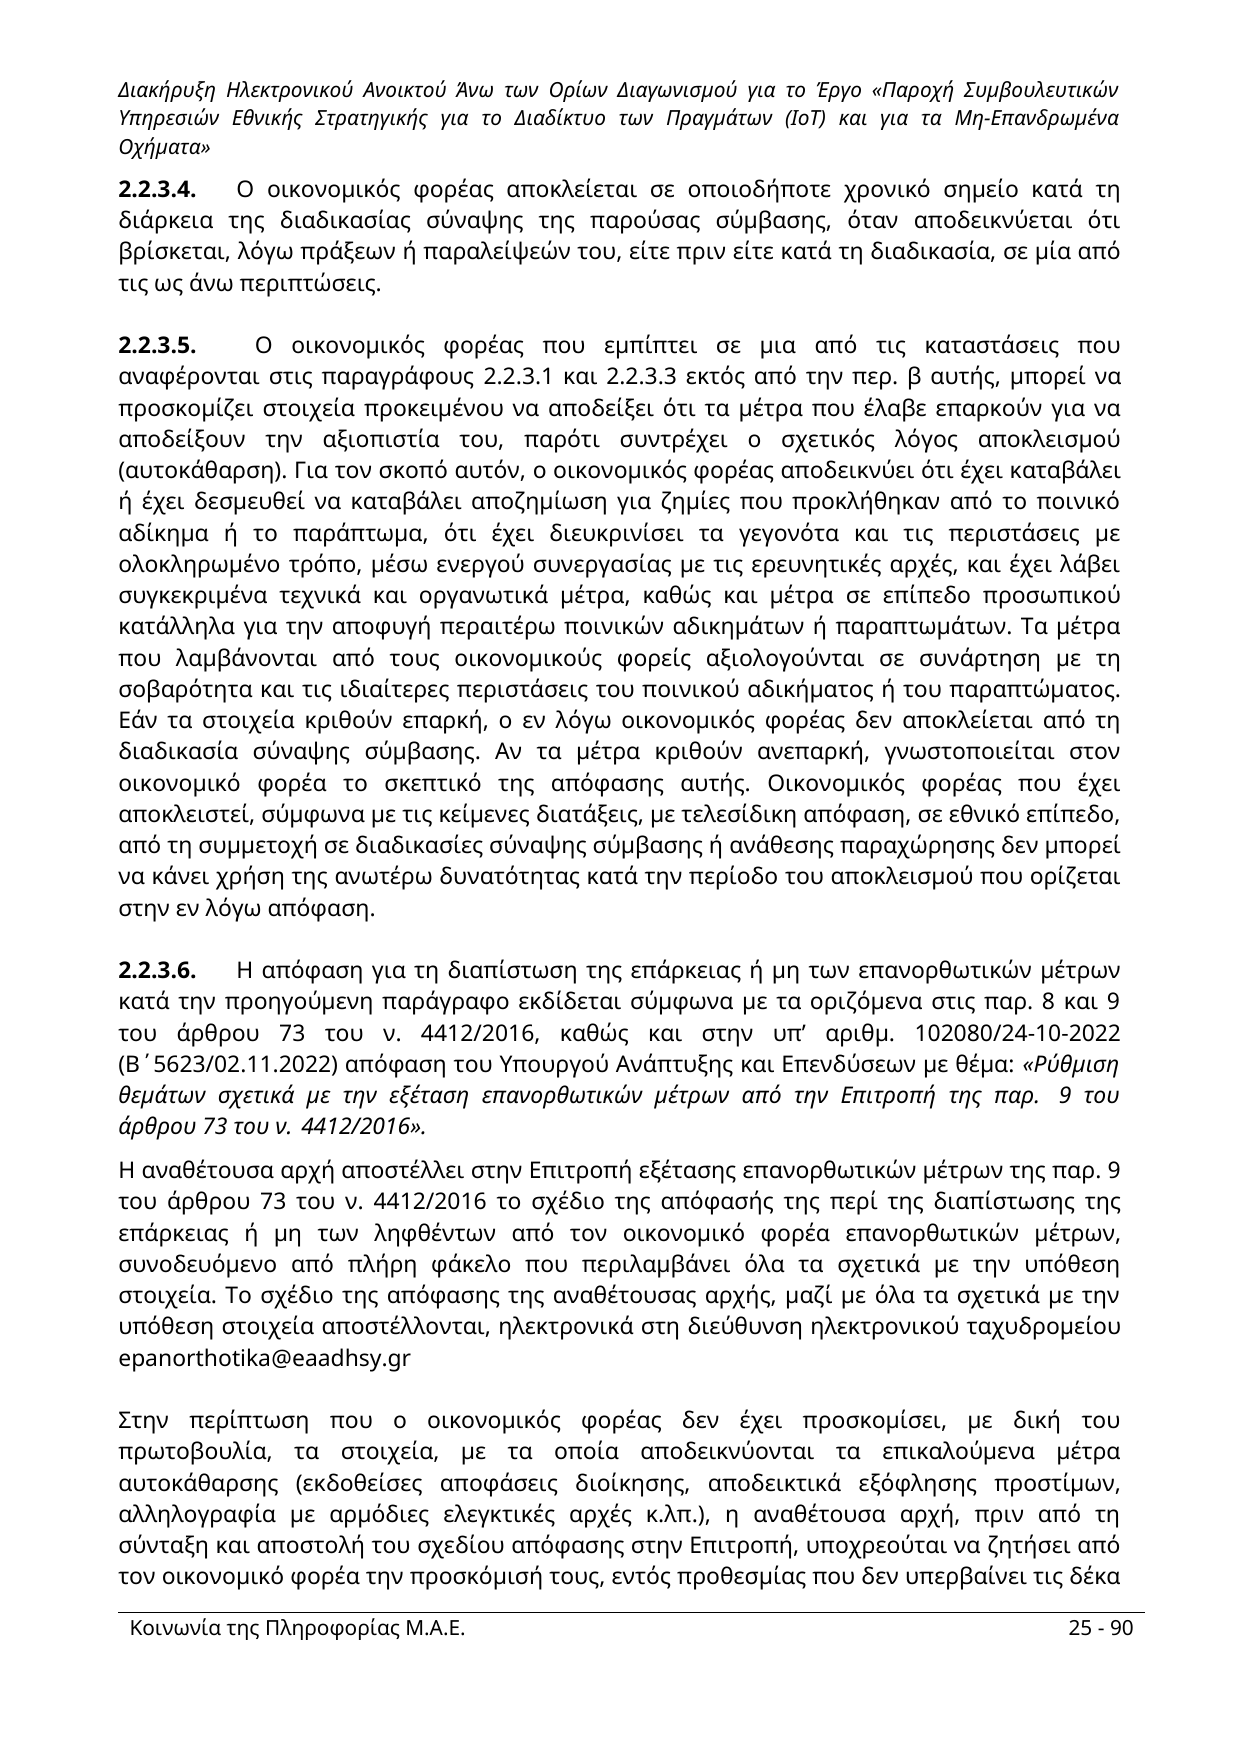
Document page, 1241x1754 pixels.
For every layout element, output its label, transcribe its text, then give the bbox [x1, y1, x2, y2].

list Η απόφαση για τη διαπίστωση της επάρκειας ή μη των επανορθωτικών μέτρων κατά την προηγούμενη παράγραφο εκδίδεται σύμφωνα με τα οριζόμενα στις παρ. 8 και 9 του άρθρου 73 του ν. 4412/2016, καθώς και στην υπ’ αριθμ. 102080/24-10-2022 (Β΄5623/02.11.2022) απόφαση του Υπουργού Ανάπτυξης και Επενδύσεων με θέμα: «Ρύθμιση θεμάτων σχετικά με την εξέταση επανορθωτικών μέτρων από την Επιτροπή της παρ. 9 του άρθρου 73 του ν. 4412/2016». [118, 954, 1122, 1142]
list Ο οικονομικός φορέας που εμπίπτει σε μια από τις καταστάσεις που αναφέρονται στις παραγράφους 2.2.3.1 και 2.2.3.3 εκτός από την περ. β αυτής, μπορεί να προσκομίζει στοιχεία προκειμένου να αποδείξει ότι τα μέτρα που έλαβε επαρκούν για να αποδείξουν την αξιοπιστία του, παρότι συντρέχει ο σχετικός λόγος αποκλεισμού (αυτoκάθαρση). Για τον σκοπό αυτόν, ο οικονομικός φορέας αποδεικνύει ότι έχει καταβάλει ή έχει δεσμευθεί να καταβάλει αποζημίωση για ζημίες που προκλήθηκαν από το ποινικό αδίκημα ή το παράπτωμα, ότι έχει διευκρινίσει τα γεγονότα και τις περιστάσεις με ολοκληρωμένο τρόπο, μέσω ενεργού συνεργασίας με τις ερευνητικές αρχές, και έχει λάβει συγκεκριμένα τεχνικά και οργανωτικά μέτρα, καθώς και μέτρα σε επίπεδο προσωπικού κατάλληλα για την αποφυγή περαιτέρω ποινικών αδικημάτων ή παραπτωμάτων. Τα μέτρα που λαμβάνονται από τους οικονομικούς φορείς αξιολογούνται σε συνάρτηση με τη σοβαρότητα και τις ιδιαίτερες περιστάσεις του ποινικού αδικήματος ή του παραπτώματος. Εάν τα στοιχεία κριθούν επαρκή, ο εν λόγω οικονομικός φορέας δεν αποκλείεται από τη διαδικασία σύναψης σύμβασης. Αν τα μέτρα κριθούν ανεπαρκή, γνωστοποιείται στον οικονομικό φορέα το σκεπτικό της απόφασης αυτής. Οικονομικός φορέας που έχει αποκλειστεί, σύμφωνα με τις κείμενες διατάξεις, με τελεσίδικη απόφαση, σε εθνικό επίπεδο, από τη συμμετοχή σε διαδικασίες σύναψης σύμβασης ή ανάθεσης παραχώρησης δεν μπορεί να κάνει χρήση της ανωτέρω δυνατότητας κατά την περίοδο του αποκλεισμού που ορίζεται στην εν λόγω απόφαση. [118, 329, 1122, 923]
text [118, 1404, 1122, 1592]
list Ο οικονομικός φορέας αποκλείεται σε οποιοδήποτε χρονικό σημείο κατά τη διάρκεια της διαδικασίας σύναψης της παρούσας σύμβασης, όταν αποδεικνύεται ότι βρίσκεται, λόγω πράξεων ή παραλείψεών του, είτε πριν είτε κατά τη διαδικασία, σε μία από τις ως άνω περιπτώσεις. [118, 173, 1122, 298]
text Η αναθέτουσα αρχή αποστέλλει στην Επιτροπή εξέτασης επανορθωτικών μέτρων της παρ. 9 του άρθρου 73 του ν. 4412/2016 το σχέδιο της απόφασής της περί της διαπίστωσης της επάρκειας ή μη των ληφθέντων από τον οικονομικό φορέα επανορθωτικών μέτρων, συνοδευόμενο από πλήρη φάκελο που περιλαμβάνει όλα τα σχετικά με την υπόθεση στοιχεία. Το σχέδιο της απόφασης της αναθέτουσας αρχής, μαζί με όλα τα σχετικά με την υπόθεση στοιχεία αποστέλλονται, ηλεκτρονικά στη διεύθυνση ηλεκτρονικού ταχυδρομείου epanorthotika@eaadhsy.gr [118, 1154, 1122, 1373]
